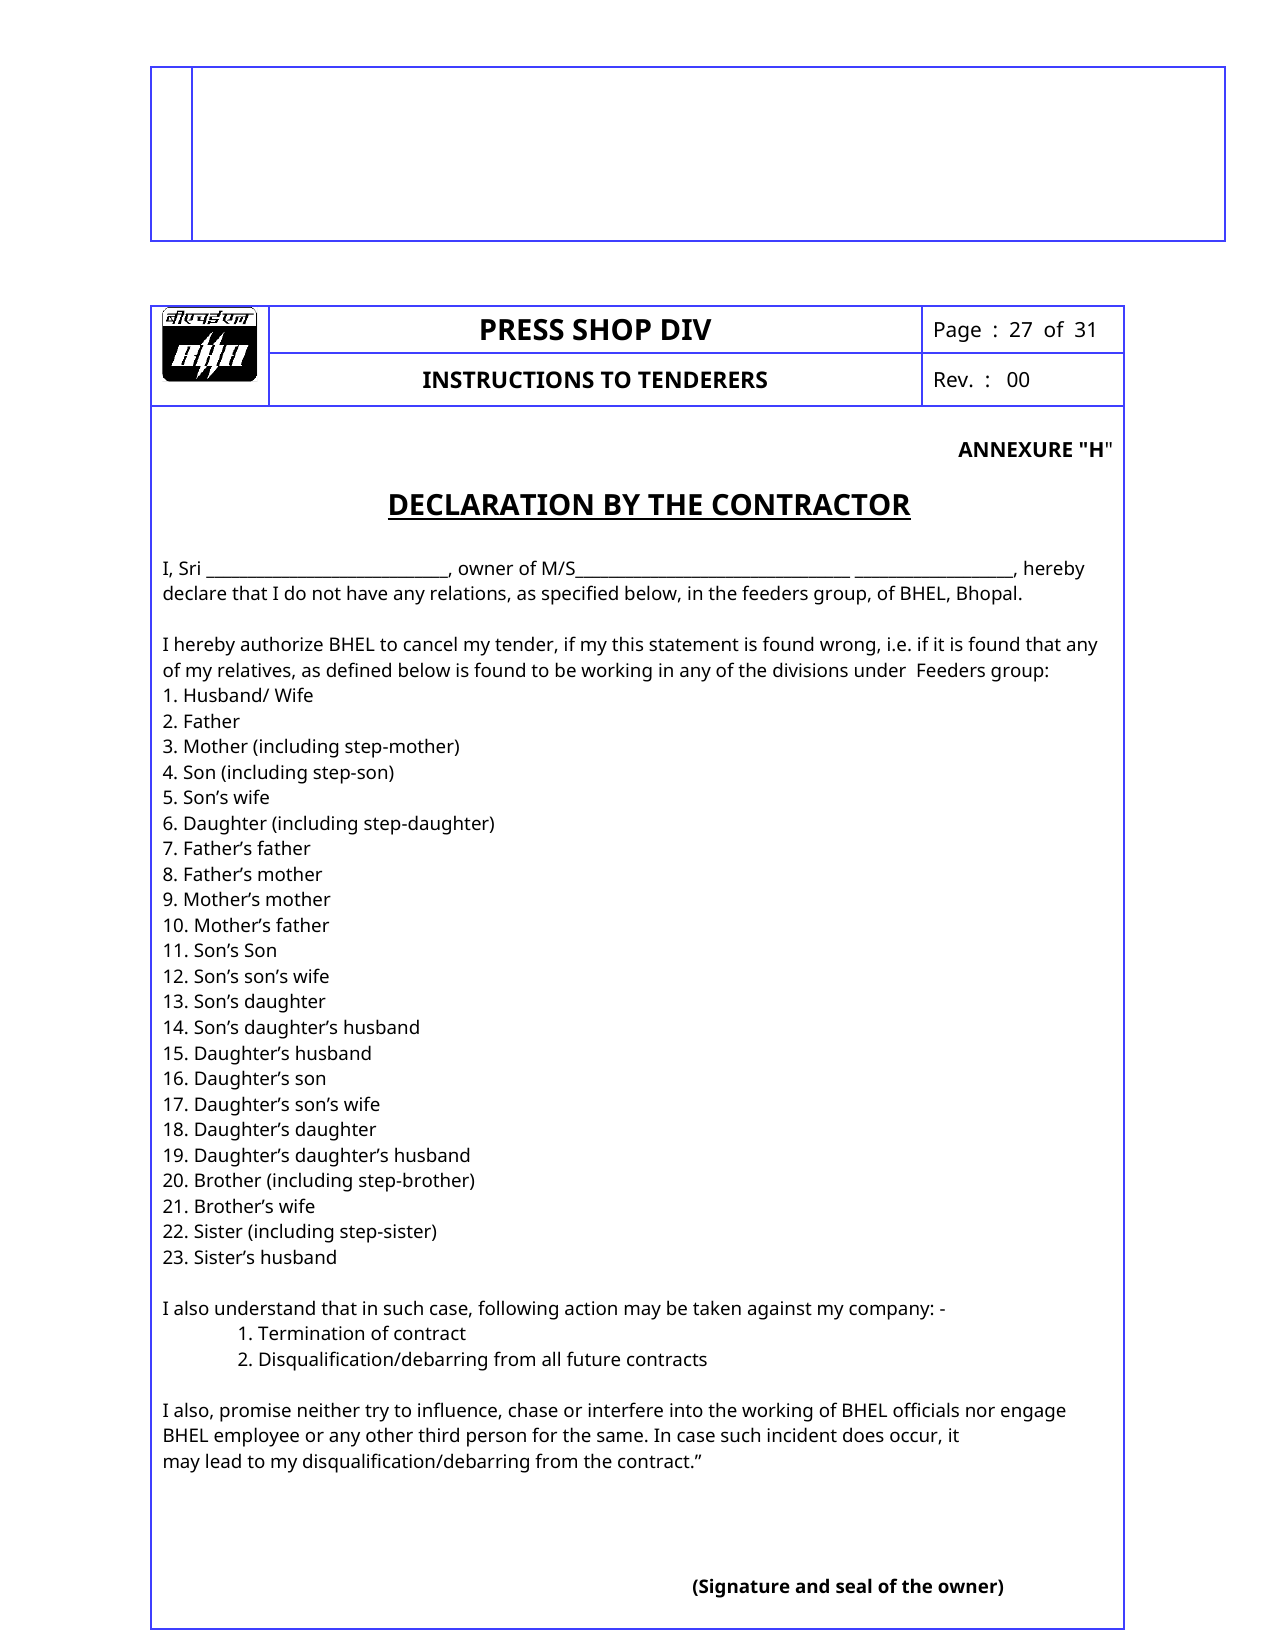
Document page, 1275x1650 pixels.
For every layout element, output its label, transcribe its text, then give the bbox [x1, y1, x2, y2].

table_header Page : 27 of 31 [923, 307, 1123, 352]
table_cell INSTRUCTIONS TO TENDERERS [270, 354, 921, 405]
table_header [152, 307, 268, 405]
picture [162, 307, 258, 382]
table_cell Rev. : 00 [923, 354, 1123, 405]
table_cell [193, 68, 1224, 240]
table_header PRESS SHOP DIV [270, 307, 921, 352]
table_cell ANNEXURE "H" DECLARATION BY THE CONTRACTOR I, Sri _____________________________, owner of M/S_________________________________ ___________________, hereby declare that I do not have any relations, as specified below, in the feeders group, of BHEL, Bhopal. I hereby authorize BHEL to cancel my tender, if my this statement is found wrong, i.e. if it is found that any of my relatives, as defined below is found to be working in any of the divisions under Feeders group: 1. Husband/ Wife 2. Father 3. Mother (including step-mother) 4. Son (including step-son) 5. Son’s wife 6. Daughter (including step-daughter) 7. Father’s father 8. Father’s mother 9. Mother’s mother 10. Mother’s father 11. Son’s Son 12. Son’s son’s wife 13. Son’s daughter 14. Son’s daughter’s husband 15. Daughter’s husband 16. Daughter’s son 17. Daughter’s son’s wife 18. Daughter’s daughter 19. Daughter’s daughter’s husband 20. Brother (including step-brother) 21. Brother’s wife 22. Sister (including step-sister) 23. Sister’s husband I also understand that in such case, following action may be taken against my company: - 1. Termination of contract 2. Disqualification/debarring from all future contracts I also, promise neither try to influence, chase or interfere into the working of BHEL officials nor engage BHEL employee or any other third person for the same. In case such incident does occur, it may lead to my disqualification/debarring from the contract.” (Signature and seal of the owner) [152, 407, 1123, 1628]
